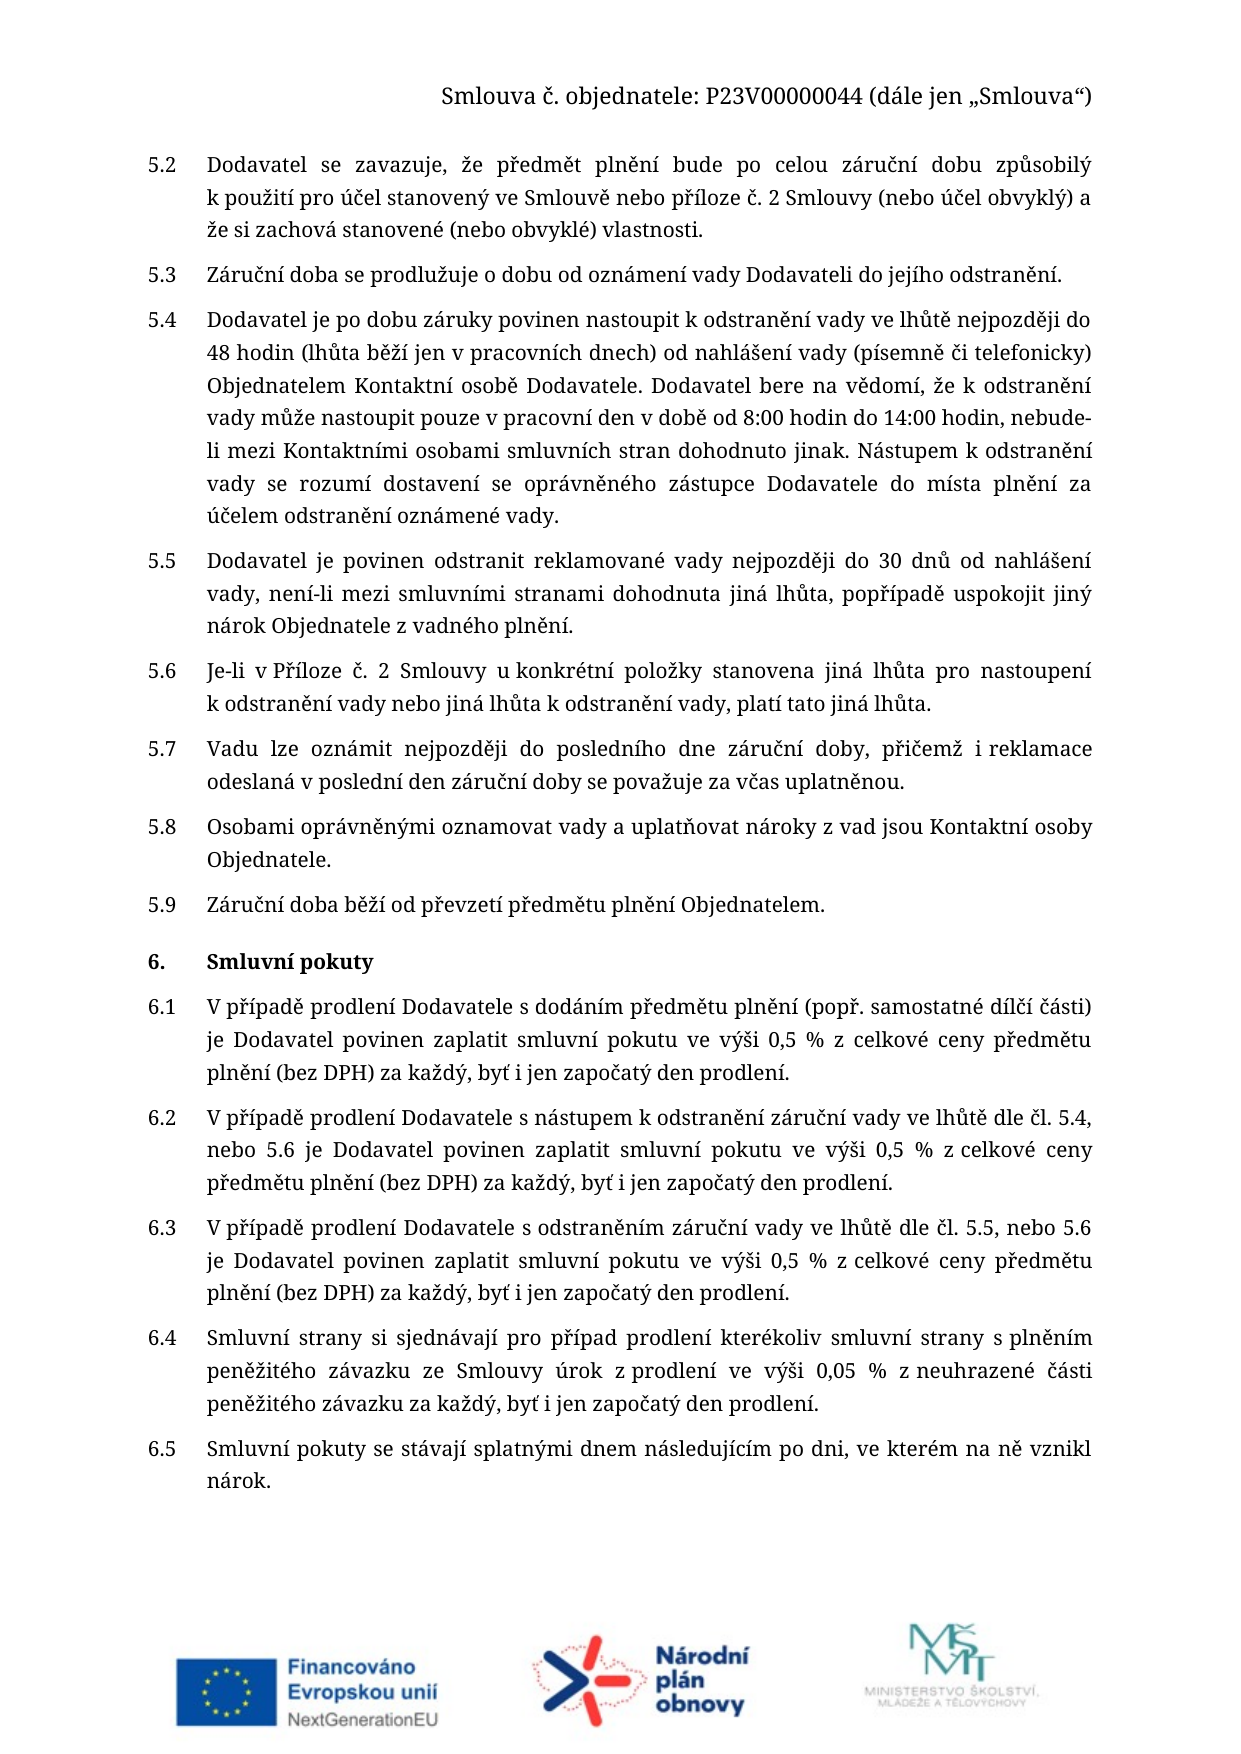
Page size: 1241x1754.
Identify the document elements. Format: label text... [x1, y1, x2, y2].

list V případě prodlení Dodavatele s odstraněním záruční vady ve lhůtě dle čl. 5.5, nebo 5.6 je Dodavatel povinen zaplatit smluvní pokutu ve výši 0,5 % z celkové ceny předmětu plnění (bez DPH) za každý, byť i jen započatý den prodlení. [148, 1213, 1093, 1307]
picture [147, 1577, 1093, 1754]
list V případě prodlení Dodavatele s nástupem k odstranění záruční vady ve lhůtě dle čl. 5.4, nebo 5.6 je Dodavatel povinen zaplatit smluvní pokutu ve výši 0,5 % z celkové ceny předmětu plnění (bez DPH) za každý, byť i jen započatý den prodlení. [148, 1103, 1093, 1196]
list Vadu lze oznámit nejpozději do posledního dne záruční doby, přičemž i reklamace odeslaná v poslední den záruční doby se považuje za včas uplatněnou. [148, 734, 1093, 795]
list Dodavatel je povinen odstranit reklamované vady nejpozději do 30 dnů od nahlášení vady, není-li mezi smluvními stranami dohodnuta jiná lhůta, popřípadě uspokojit jiný nárok Objednatele z vadného plnění. [148, 546, 1093, 640]
list Osobami oprávněnými oznamovat vady a uplatňovat nároky z vad jsou Kontaktní osoby Objednatele. [148, 812, 1093, 873]
list Dodavatel se zavazuje, že předmět plnění bude po celou záruční dobu způsobilý k použití pro účel stanovený ve Smlouvě nebo příloze č. 2 Smlouvy (nebo účel obvyklý) a že si zachová stanovené (nebo obvyklé) vlastnosti. [148, 150, 1093, 244]
list Smluvní pokuty se stávají splatnými dnem následujícím po dni, ve kterém na ně vznikl nárok. [148, 1434, 1093, 1495]
list Smluvní strany si sjednávají pro případ prodlení kterékoliv smluvní strany s plněním peněžitého závazku ze Smlouvy úrok z prodlení ve výši 0,05 % z neuhrazené části peněžitého závazku za každý, byť i jen započatý den prodlení. [148, 1323, 1093, 1417]
list Dodavatel je po dobu záruky povinen nastoupit k odstranění vady ve lhůtě nejpozději do 48 hodin (lhůta běží jen v pracovních dnech) od nahlášení vady (písemně či telefonicky) Objednatelem Kontaktní osobě Dodavatele. Dodavatel bere na vědomí, že k odstranění vady může nastoupit pouze v pracovní den v době od 8:00 hodin do 14:00 hodin, nebude-li mezi Kontaktními osobami smluvních stran dohodnuto jinak. Nástupem k odstranění vady se rozumí dostavení se oprávněného zástupce Dodavatele do místa plnění za účelem odstranění oznámené vady. [148, 306, 1093, 530]
list Záruční doba se prodlužuje o dobu od oznámení vady Dodavateli do jejího odstranění. [148, 261, 1093, 289]
list Smluvní pokuty [148, 947, 1093, 976]
list Záruční doba běží od převzetí předmětu plnění Objednatelem. [148, 890, 1093, 918]
list Je-li v Příloze č. 2 Smlouvy u konkrétní položky stanovena jiná lhůta pro nastoupení k odstranění vady nebo jiná lhůta k odstranění vady, platí tato jiná lhůta. [148, 657, 1093, 718]
list V případě prodlení Dodavatele s dodáním předmětu plnění (popř. samostatné dílčí části) je Dodavatel povinen zaplatit smluvní pokutu ve výši 0,5 % z celkové ceny předmětu plnění (bez DPH) za každý, byť i jen započatý den prodlení. [148, 992, 1093, 1086]
